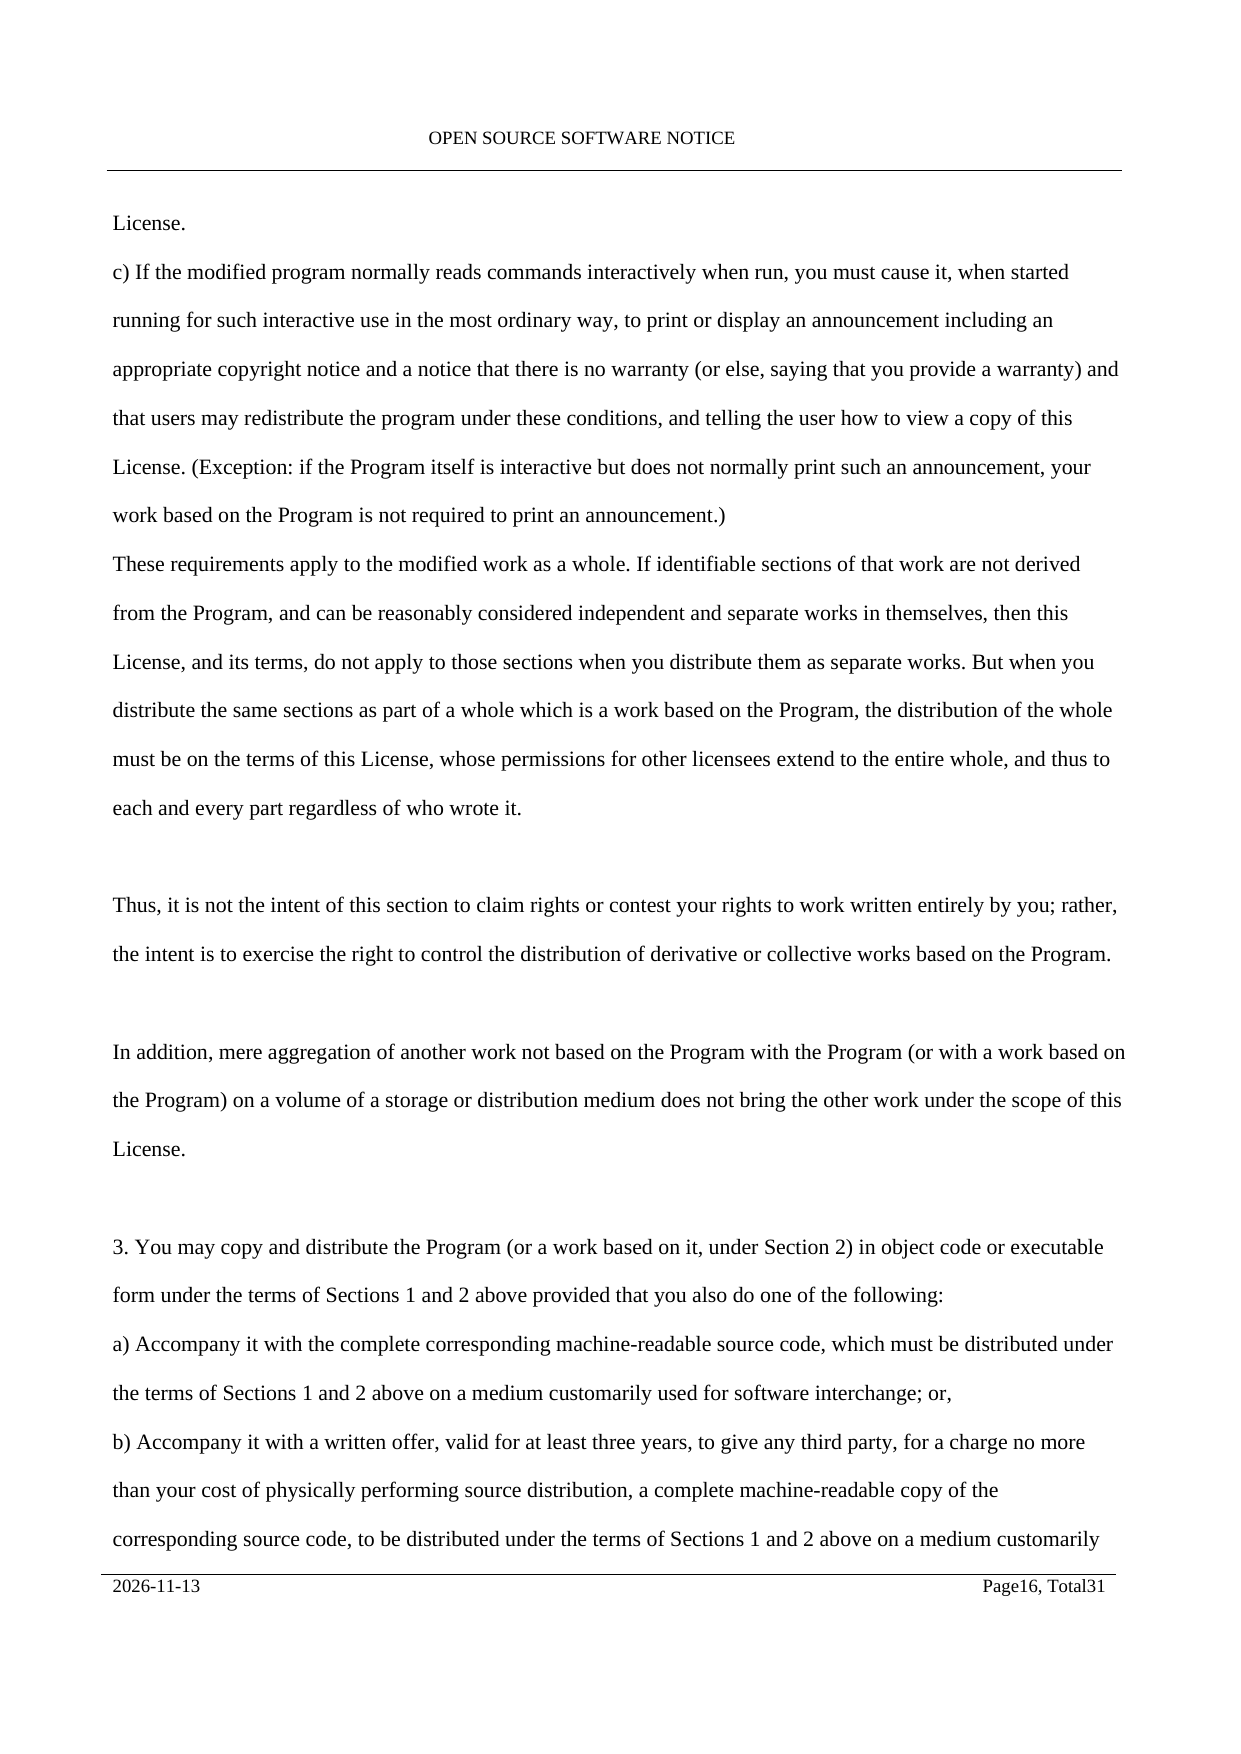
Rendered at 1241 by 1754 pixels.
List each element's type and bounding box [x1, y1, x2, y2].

text [112, 206, 1128, 1555]
